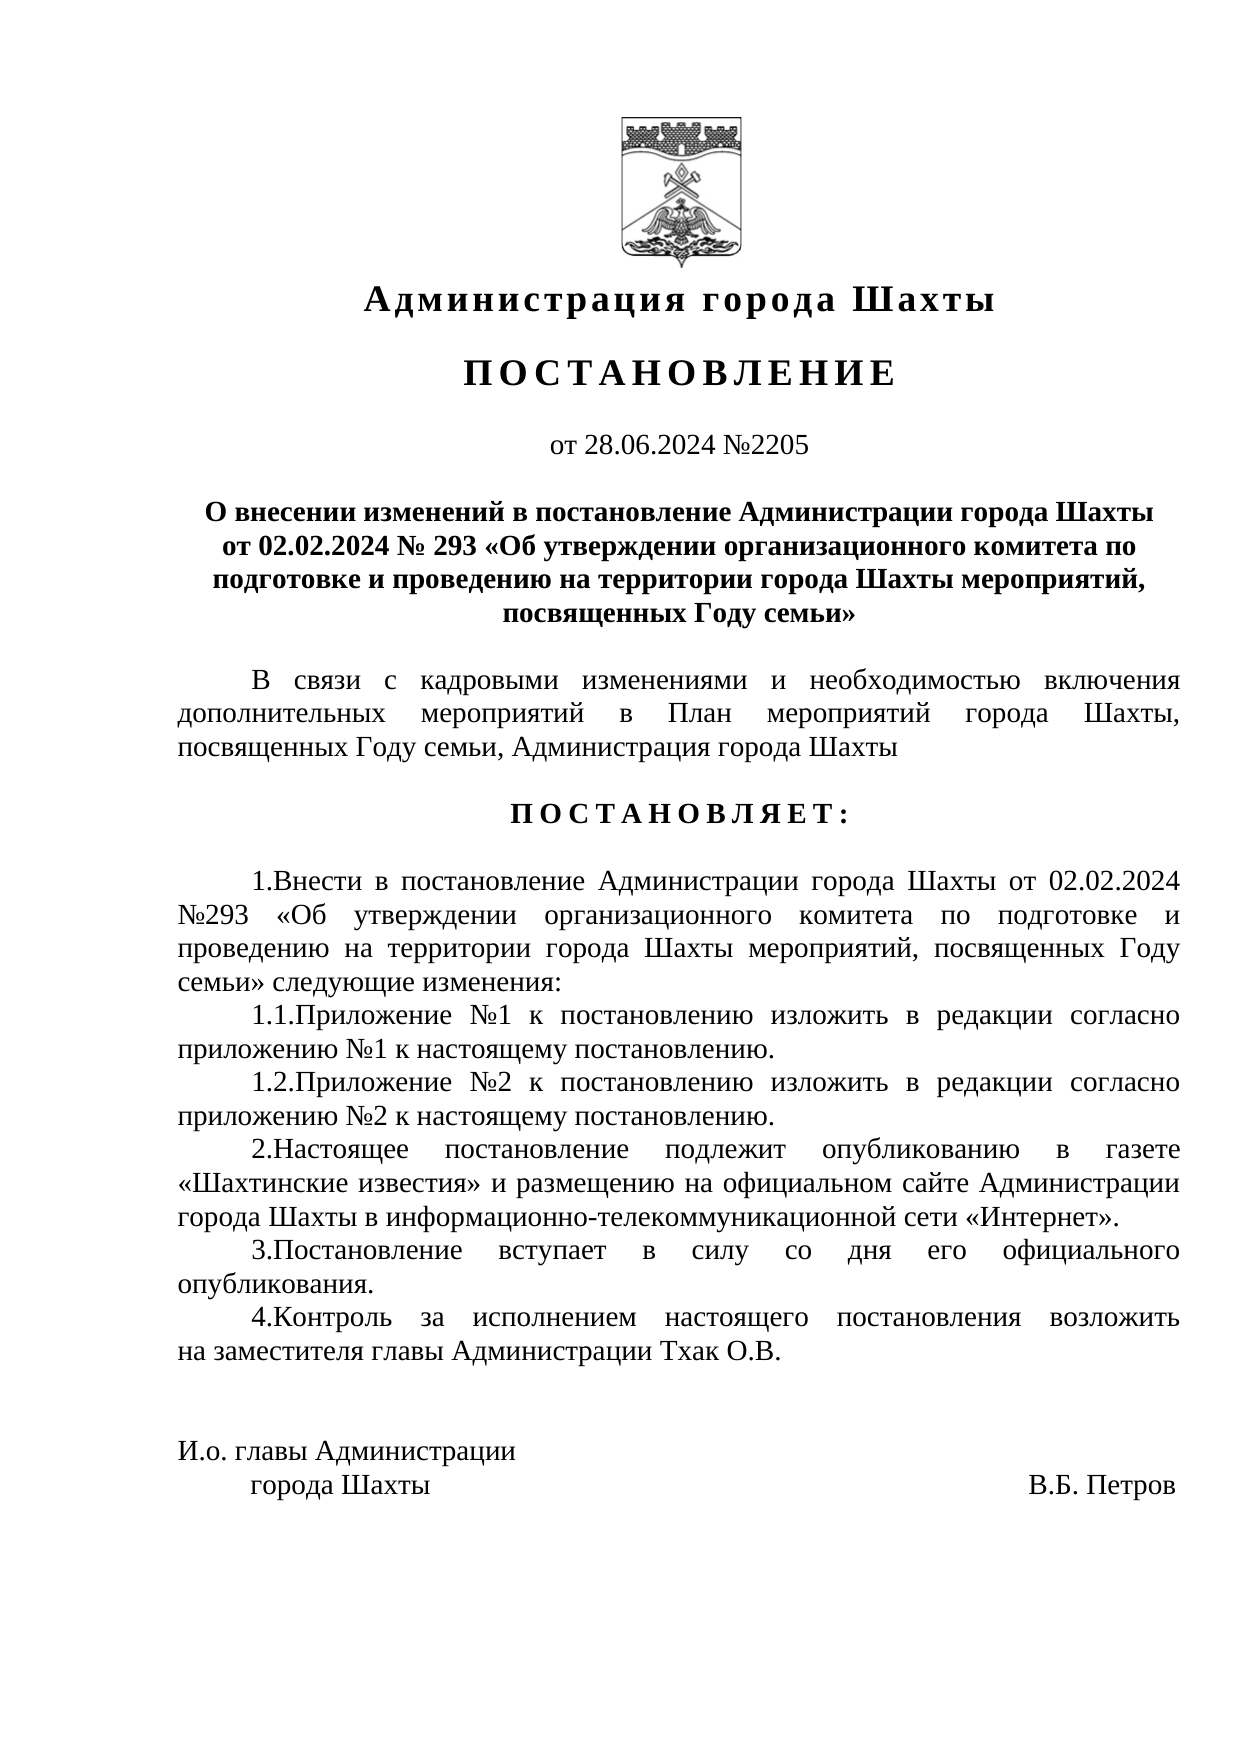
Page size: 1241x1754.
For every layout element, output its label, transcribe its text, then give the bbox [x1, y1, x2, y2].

text города Шахты В.Б. Петров [177, 1467, 1181, 1501]
text В связи с кадровыми изменениями и необходимостью включения дополнительных мероприятий в План мероприятий города Шахты, посвященных Году семьи, Администрация города Шахты [177, 662, 1181, 763]
text ПОСТАНОВЛЕНИЕ [177, 351, 1181, 394]
text Администрация города Шахты [177, 276, 1181, 319]
text О внесении изменений в постановление Администрации города Шахты [177, 494, 1181, 528]
text 1.2.Приложение №2 к постановлению изложить в редакции согласно приложению №2 к настоящему постановлению. [177, 1064, 1181, 1132]
picture [621, 117, 742, 268]
text 1.Внести в постановление Администрации города Шахты от 02.02.2024 №293 «Об утверждении организационного комитета по подготовке и проведению на территории города Шахты мероприятий, посвященных Году семьи» следующие изменения: [177, 863, 1181, 997]
text 1.1.Приложение №1 к постановлению изложить в редакции согласно приложению №1 к настоящему постановлению. [177, 997, 1181, 1064]
text 2.Настоящее постановление подлежит опубликованию в газете «Шахтинские известия» и размещению на официальном сайте Администрации города Шахты в информационно-телекоммуникационной сети «Интернет». [177, 1132, 1181, 1232]
text 3.Постановление вступает в силу со дня его официального опубликования. [177, 1232, 1181, 1299]
text 4.Контроль за исполнением настоящего постановления возложить на заместителя главы Администрации Тхак О.В. [177, 1299, 1181, 1366]
text от 28.06.2024 №2205 [177, 427, 1181, 461]
text от 02.02.2024 № 293 «Об утверждении организационного комитета по подготовке и проведению на территории города Шахты мероприятий, посвященных Году семьи» [177, 528, 1181, 628]
text ПОСТАНОВЛЯЕТ: [177, 796, 1181, 830]
text И.о. главы Администрации [177, 1433, 1181, 1467]
